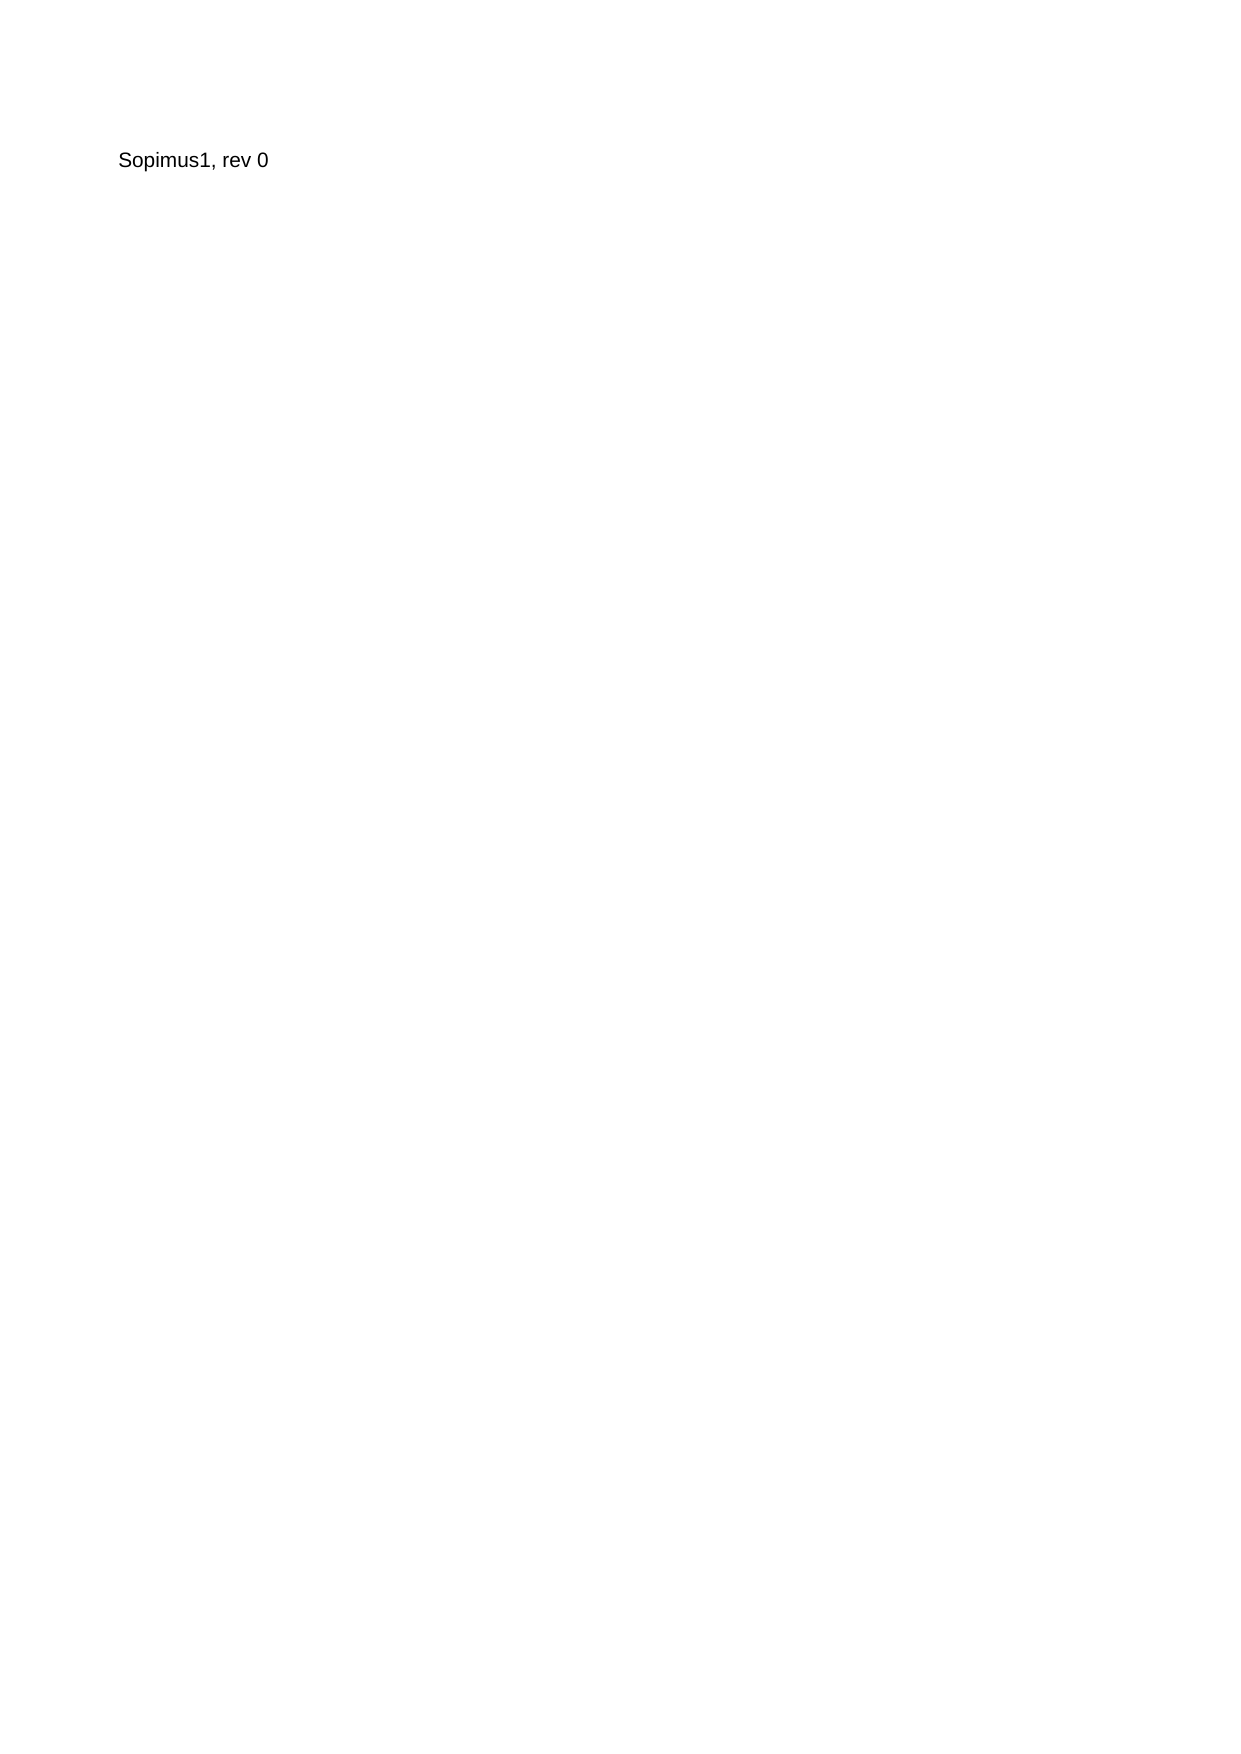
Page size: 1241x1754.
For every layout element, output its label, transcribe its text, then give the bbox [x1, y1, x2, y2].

text Sopimus1, rev 0 [118, 148, 1122, 172]
